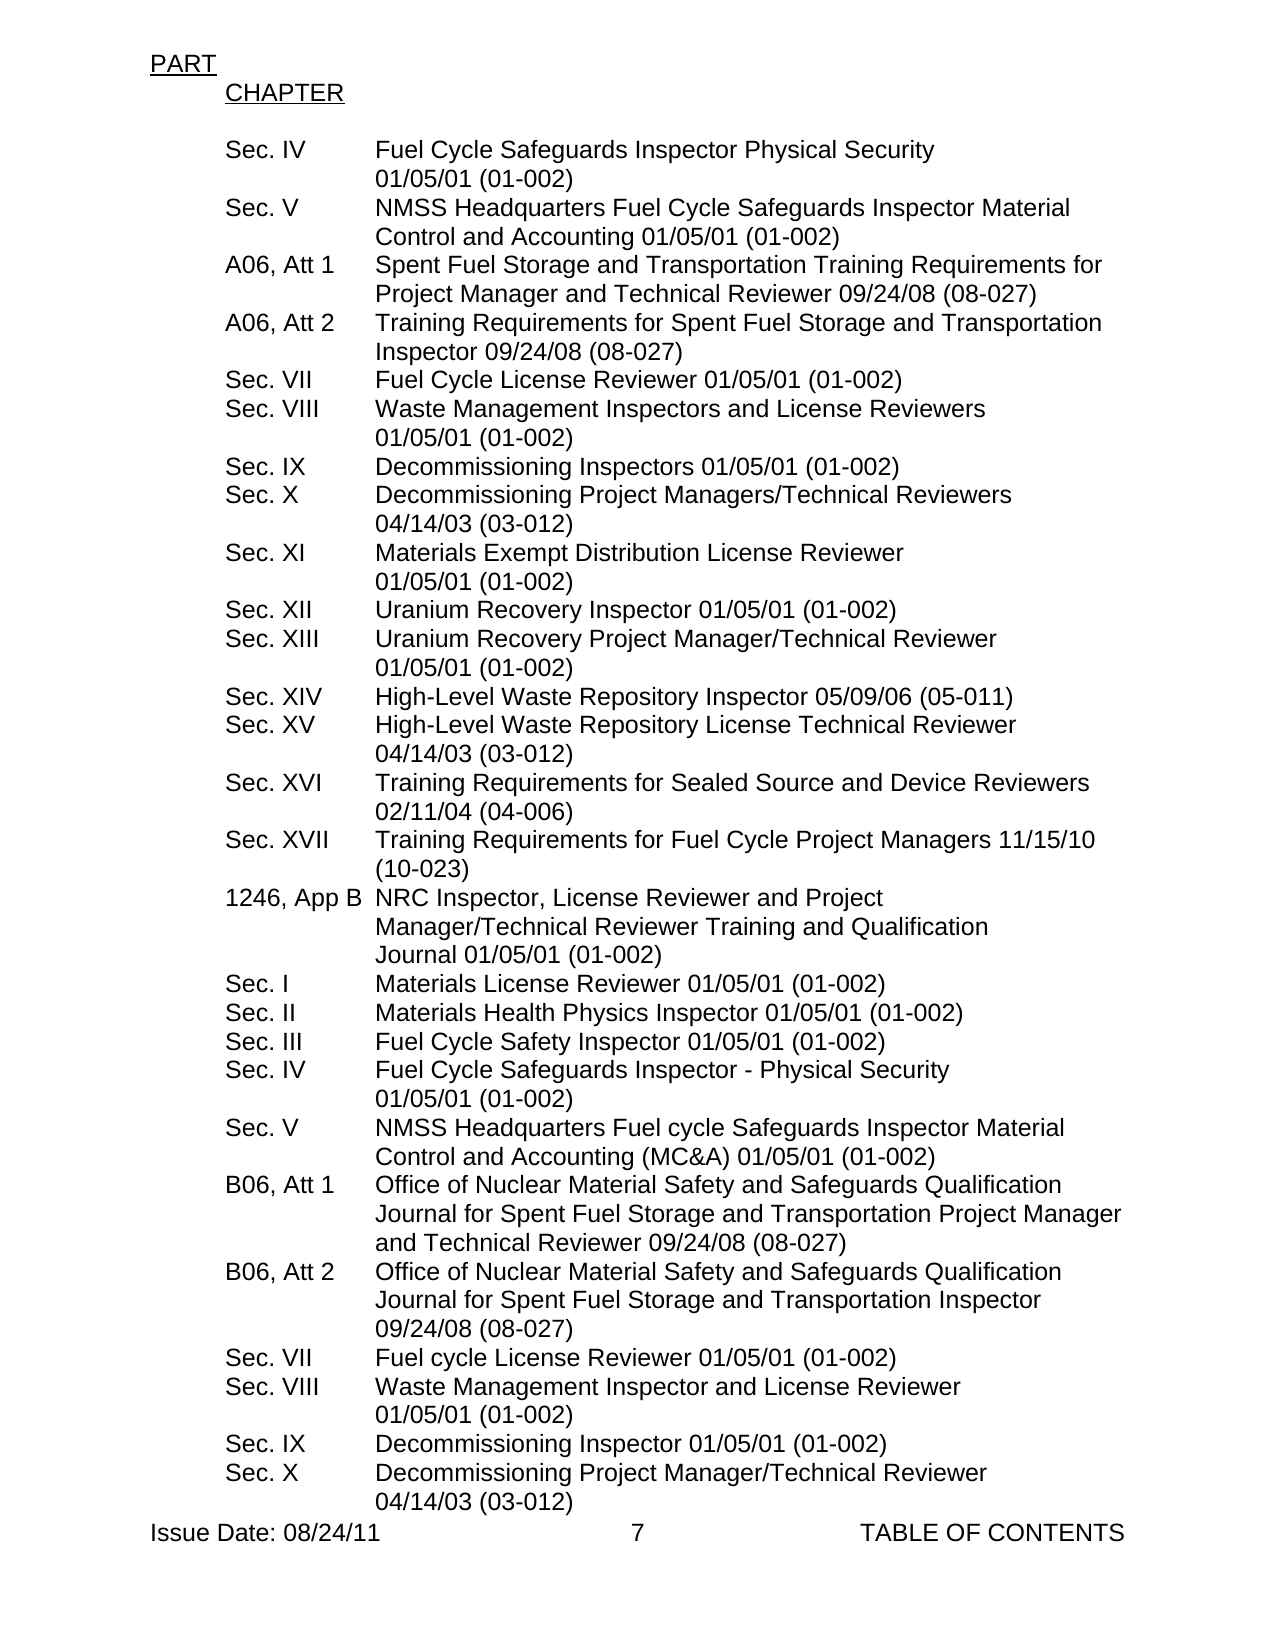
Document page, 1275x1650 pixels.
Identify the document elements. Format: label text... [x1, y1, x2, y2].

text 04/14/03 (03-012) [150, 739, 1125, 768]
text Journal 01/05/01 (01-002) [150, 940, 1125, 969]
text Sec. IV Fuel Cycle Safeguards Inspector Physical Security [150, 135, 1125, 164]
text Sec. VII Fuel Cycle License Reviewer 01/05/01 (01-002) [150, 365, 1125, 394]
text Sec. XIV High-Level Waste Repository Inspector 05/09/06 (05-011) [150, 682, 1125, 710]
text A06, Att 2 Training Requirements for Spent Fuel Storage and Transportation Inspector 09/24/08 (08-027) [150, 308, 1125, 365]
text Sec. IX Decommissioning Inspectors 01/05/01 (01-002) [150, 452, 1125, 480]
text Sec. III Fuel Cycle Safety Inspector 01/05/01 (01-002) [150, 1027, 1125, 1055]
text 02/11/04 (04-006) [150, 797, 1125, 825]
text 01/05/01 (01-002) [150, 164, 1125, 193]
text Sec. XII Uranium Recovery Inspector 01/05/01 (01-002) [150, 595, 1125, 624]
text Sec. IV Fuel Cycle Safeguards Inspector - Physical Security [150, 1055, 1125, 1084]
text 04/14/03 (03-012) [150, 1487, 1125, 1515]
text Sec. XIII Uranium Recovery Project Manager/Technical Reviewer [150, 624, 1125, 653]
text Sec. IX Decommissioning Inspector 01/05/01 (01-002) [150, 1429, 1125, 1458]
text Sec. VIII Waste Management Inspectors and License Reviewers [225, 394, 1125, 423]
text Sec. X Decommissioning Project Manager/Technical Reviewer [150, 1458, 1125, 1487]
text Manager/Technical Reviewer Training and Qualification [150, 912, 1125, 940]
text B06, Att 1 Office of Nuclear Material Safety and Safeguards Qualification Journal for Spent Fuel Storage and Transportation Project Manager and Technical Reviewer 09/24/08 (08-027) [150, 1170, 1125, 1257]
text 01/05/01 (01-002) [150, 1400, 1125, 1429]
text Sec. X Decommissioning Project Managers/Technical Reviewers [150, 480, 1125, 509]
text Sec. V NMSS Headquarters Fuel Cycle Safeguards Inspector Material [150, 193, 1125, 222]
text Sec. V NMSS Headquarters Fuel cycle Safeguards Inspector Material [150, 1113, 1125, 1142]
text 01/05/01 (01-002) [150, 1084, 1125, 1113]
text 04/14/03 (03-012) [150, 509, 1125, 538]
text Sec. VIII Waste Management Inspector and License Reviewer [150, 1372, 1125, 1400]
text Sec. I Materials License Reviewer 01/05/01 (01-002) [150, 969, 1125, 998]
text 01/05/01 (01-002) [150, 567, 1125, 595]
text Sec. II Materials Health Physics Inspector 01/05/01 (01-002) [150, 998, 1125, 1027]
text Sec. VII Fuel cycle License Reviewer 01/05/01 (01-002) [150, 1343, 1125, 1372]
text Sec. XVI Training Requirements for Sealed Source and Device Reviewers [150, 768, 1125, 797]
text 01/05/01 (01-002) [150, 653, 1125, 682]
text B06, Att 2 Office of Nuclear Material Safety and Safeguards Qualification Journal for Spent Fuel Storage and Transportation Inspector 09/24/08 (08-027) [150, 1257, 1125, 1343]
text Sec. XVII Training Requirements for Fuel Cycle Project Managers 11/15/10 (10-023) [150, 825, 1125, 883]
text Control and Accounting 01/05/01 (01-002) [150, 222, 1125, 250]
text 1246, App B NRC Inspector, License Reviewer and Project [150, 883, 1125, 912]
text Control and Accounting (MC&A) 01/05/01 (01-002) [150, 1142, 1125, 1170]
text A06, Att 1 Spent Fuel Storage and Transportation Training Requirements for Project Manager and Technical Reviewer 09/24/08 (08-027) [150, 250, 1125, 308]
text Sec. XI Materials Exempt Distribution License Reviewer [150, 538, 1125, 567]
text Sec. XV High-Level Waste Repository License Technical Reviewer [150, 710, 1125, 739]
text 01/05/01 (01-002) [150, 423, 1125, 452]
